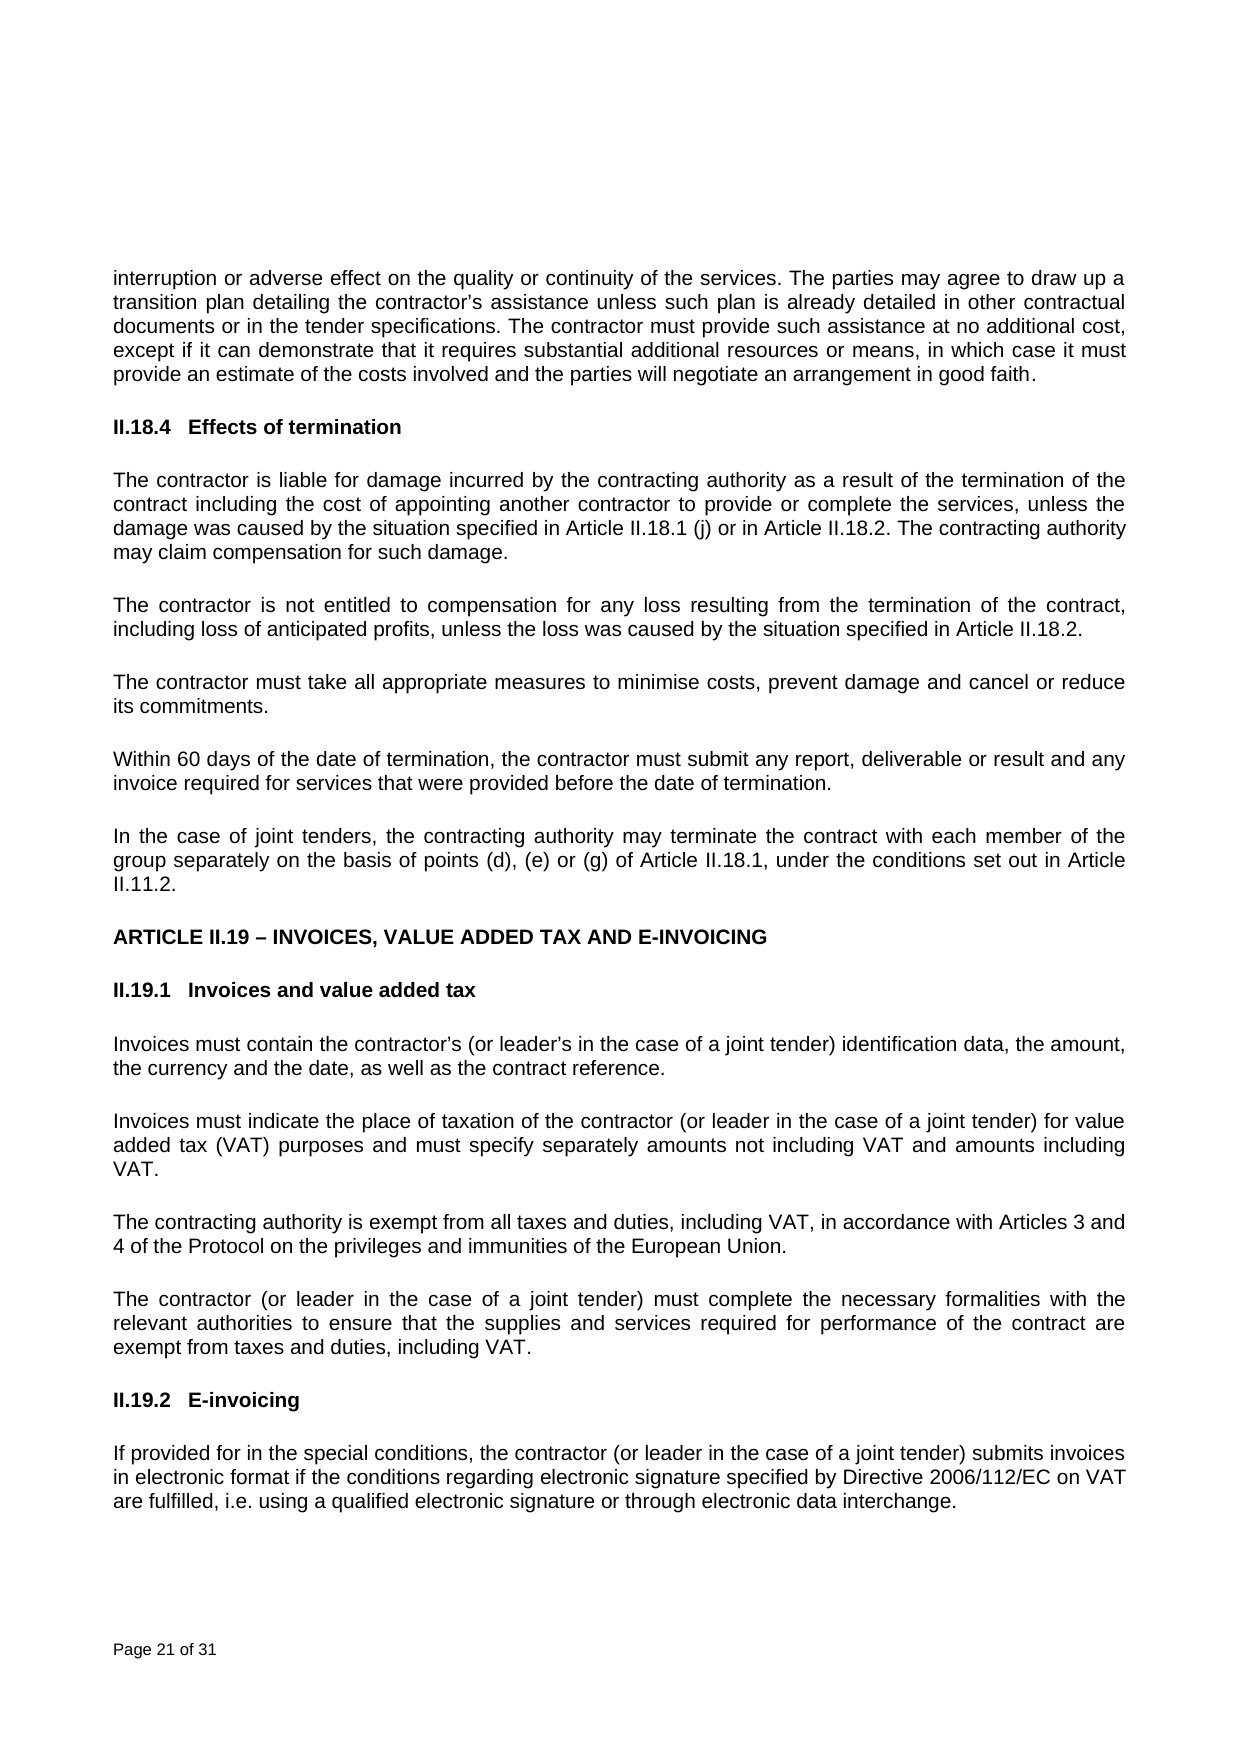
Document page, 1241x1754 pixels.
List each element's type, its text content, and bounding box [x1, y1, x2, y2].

text II.19.1 Invoices and value added tax [113, 978, 1127, 1002]
text The contractor is liable for damage incurred by the contracting authority as a result of the termination of the contract including the cost of appointing another contractor to provide or complete the services, unless the damage was caused by the situation specified in Article II.18.1 (j) or in Article II.18.2. The contracting authority may claim compensation for such damage. [113, 468, 1127, 564]
text Within 60 days of the date of termination, the contractor must submit any report, deliverable or result and any invoice required for services that were provided before the date of termination. [113, 747, 1127, 795]
text II.19.2 E-invoicing [113, 1388, 1127, 1412]
text The contractor (or leader in the case of a joint tender) must complete the necessary formalities with the relevant authorities to ensure that the supplies and services required for performance of the contract are exempt from taxes and duties, including VAT. [113, 1287, 1127, 1358]
text If provided for in the special conditions, the contractor (or leader in the case of a joint tender) submits invoices in electronic format if the conditions regarding electronic signature specified by Directive 2006/112/EC on VAT are fulfilled, i.e. using a qualified electronic signature or through electronic data interchange. [113, 1441, 1127, 1513]
text Invoices must contain the contractor’s (or leader’s in the case of a joint tender) identification data, the amount, the currency and the date, as well as the contract reference. [113, 1031, 1127, 1079]
text II.18.4 Effects of termination [113, 415, 1127, 439]
text Invoices must indicate the place of taxation of the contractor (or leader in the case of a joint tender) for value added tax (VAT) purposes and must specify separately amounts not including VAT and amounts including VAT. [113, 1108, 1127, 1180]
text In the case of joint tenders, the contracting authority may terminate the contract with each member of the group separately on the basis of points (d), (e) or (g) of Article II.18.1, under the conditions set out in Article II.11.2. [113, 824, 1127, 896]
text The contracting authority is exempt from all taxes and duties, including VAT, in accordance with Articles 3 and 4 of the Protocol on the privileges and immunities of the European Union. [113, 1209, 1127, 1257]
text The contractor must take all appropriate measures to minimise costs, prevent damage and cancel or reduce its commitments. [113, 670, 1127, 718]
text Article II.19 – Invoices, value added tax and e-invoicing [113, 925, 1127, 949]
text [113, 266, 1127, 386]
text The contractor is not entitled to compensation for any loss resulting from the termination of the contract, including loss of anticipated profits, unless the loss was caused by the situation specified in Article II.18.2. [113, 593, 1127, 641]
